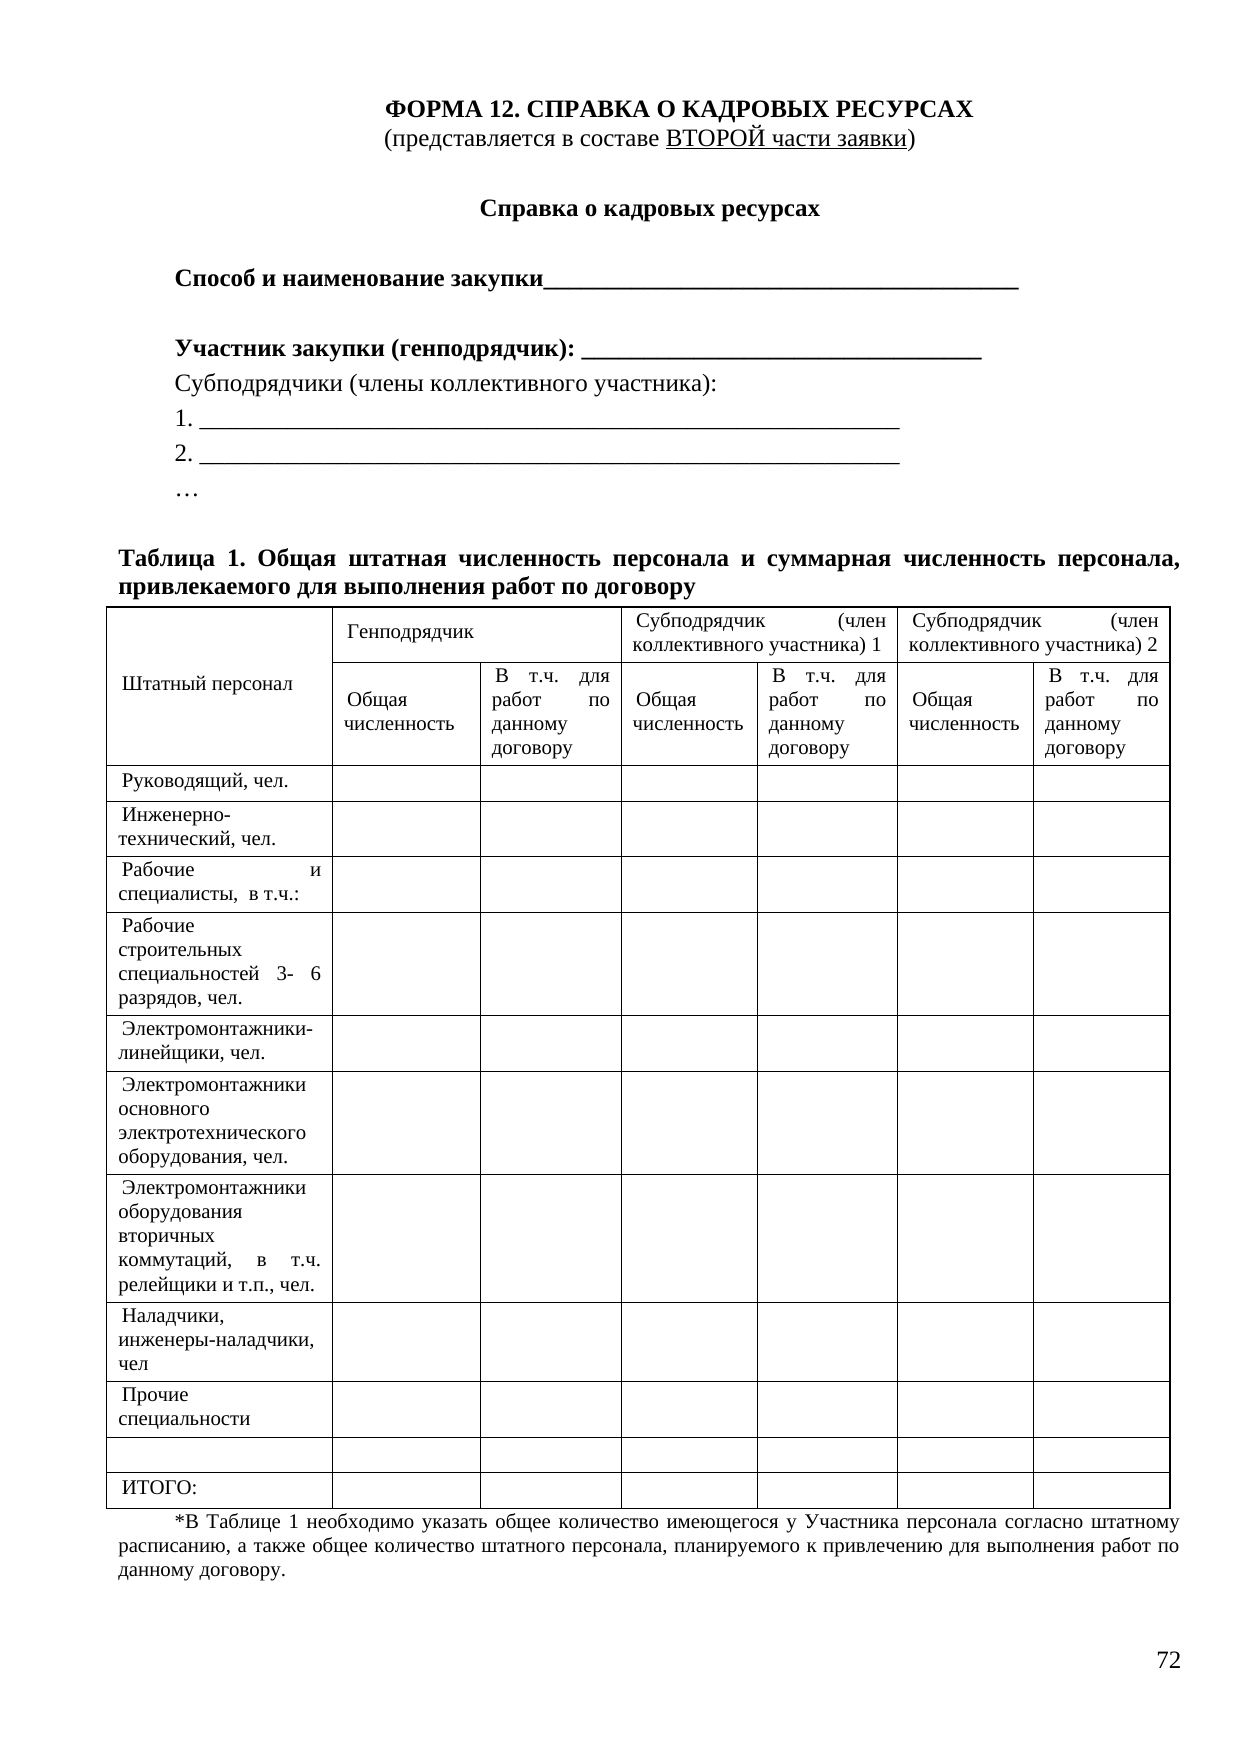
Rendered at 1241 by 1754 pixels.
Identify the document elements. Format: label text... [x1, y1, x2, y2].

table_cell [1034, 1303, 1169, 1381]
table_cell [758, 1175, 897, 1302]
table_cell [622, 1072, 757, 1174]
table_cell [333, 1382, 480, 1437]
table_cell [622, 857, 757, 912]
table_cell Прочие специальности [107, 1382, 332, 1437]
table_cell [898, 1382, 1033, 1437]
table_cell [481, 1016, 621, 1071]
table_cell Рабочие и специалисты, в т.ч.: [107, 857, 332, 912]
text *В Таблице 1 необходимо указать общее количество имеющегося у Участника персонала согласно штатному расписанию, а также общее количество штатного персонала, планируемого к привлечению для выполнения работ по данному договору. [118, 1508, 1181, 1581]
table_cell [758, 1382, 897, 1437]
table_cell [333, 1303, 480, 1381]
table_cell [622, 802, 757, 856]
table_cell [1034, 1473, 1169, 1507]
table_cell [481, 802, 621, 856]
table_cell [1034, 1438, 1169, 1472]
table_cell [758, 913, 897, 1015]
table_cell [1034, 1175, 1169, 1302]
table_cell [758, 1016, 897, 1071]
table_cell В т.ч. для работ по данному договору [481, 663, 621, 765]
table_cell [107, 1438, 332, 1472]
text 1. ________________________________________________________ [118, 403, 1181, 431]
table_cell [898, 913, 1033, 1015]
table_cell [898, 857, 1033, 912]
text 2. ________________________________________________________ [118, 438, 1181, 466]
table_cell [333, 857, 480, 912]
table_cell [622, 913, 757, 1015]
table_cell Руководящий, чел. [107, 766, 332, 801]
table_header Субподрядчик (член коллективного участника) 2 [898, 608, 1169, 662]
table_cell [622, 1438, 757, 1472]
table_cell [333, 1175, 480, 1302]
table_cell Общая численность [898, 663, 1033, 765]
table_cell [622, 1016, 757, 1071]
table_cell [481, 1175, 621, 1302]
table_cell [333, 766, 480, 801]
table_cell [1034, 1382, 1169, 1437]
text Субподрядчики (члены коллективного участника): [118, 368, 1181, 396]
table_cell [333, 913, 480, 1015]
subtitle ФОРМА 12. Справка о кадровых ресурсах [177, 94, 1181, 123]
table_cell [898, 1473, 1033, 1507]
table_cell [481, 1473, 621, 1507]
table_cell [758, 1072, 897, 1174]
table_cell [481, 1438, 621, 1472]
table_cell [898, 1016, 1033, 1071]
table_cell [898, 1072, 1033, 1174]
text Справка о кадровых ресурсах [118, 193, 1181, 221]
table_cell [481, 1382, 621, 1437]
table_cell [333, 1016, 480, 1071]
table_header Штатный персонал [107, 608, 332, 765]
table_cell Электромонтажники-линейщики, чел. [107, 1016, 332, 1071]
table_cell [1034, 1072, 1169, 1174]
table_cell [1034, 802, 1169, 856]
table_cell [333, 1438, 480, 1472]
table_cell [481, 1072, 621, 1174]
text … [118, 473, 1181, 501]
table_cell [622, 1382, 757, 1437]
table_cell [1034, 766, 1169, 801]
table_cell [758, 857, 897, 912]
table_cell [898, 802, 1033, 856]
table_cell [898, 1175, 1033, 1302]
table_cell [622, 1175, 757, 1302]
table_cell [758, 1303, 897, 1381]
table_cell [898, 1303, 1033, 1381]
text (представляется в составе ВТОРОЙ части заявки) [118, 123, 1181, 151]
text Таблица 1. Общая штатная численность персонала и суммарная численность персонала, привлекаемого для выполнения работ по договору [118, 543, 1181, 600]
table_cell [481, 1303, 621, 1381]
table_cell [333, 1473, 480, 1507]
table_cell [622, 766, 757, 801]
table_cell [481, 766, 621, 801]
table_cell В т.ч. для работ по данному договору [1034, 663, 1169, 765]
table_cell Электромонтажники основного электротехнического оборудования, чел. [107, 1072, 332, 1174]
table_cell [758, 1438, 897, 1472]
table_cell [758, 1473, 897, 1507]
table_cell [622, 1303, 757, 1381]
table_cell [898, 1438, 1033, 1472]
table_cell Общая численность [333, 663, 480, 765]
table_cell Наладчики, инженеры-наладчики, чел [107, 1303, 332, 1381]
text Участник закупки (генподрядчик): ________________________________ [118, 333, 1181, 361]
table_cell [481, 913, 621, 1015]
table_header Генподрядчик [333, 608, 621, 662]
table_cell [622, 1473, 757, 1507]
table_cell Общая численность [622, 663, 757, 765]
table_cell В т.ч. для работ по данному договору [758, 663, 897, 765]
table_cell [898, 766, 1033, 801]
table_cell [333, 802, 480, 856]
table_cell [1034, 913, 1169, 1015]
table_cell [333, 1072, 480, 1174]
table_cell [481, 857, 621, 912]
table_cell [1034, 1016, 1169, 1071]
table_cell Рабочие строительных специальностей 3- 6 разрядов, чел. [107, 913, 332, 1015]
table_cell [758, 802, 897, 856]
table_cell Инженерно-технический, чел. [107, 802, 332, 856]
table_header Субподрядчик (член коллективного участника) 1 [622, 608, 897, 662]
text Способ и наименование закупки______________________________________ [118, 263, 1181, 291]
table_cell [1034, 857, 1169, 912]
table_cell ИТОГО: [107, 1473, 332, 1507]
table_cell Электромонтажники оборудования вторичных коммутаций, в т.ч. релейщики и т.п., чел. [107, 1175, 332, 1302]
table_cell [758, 766, 897, 801]
